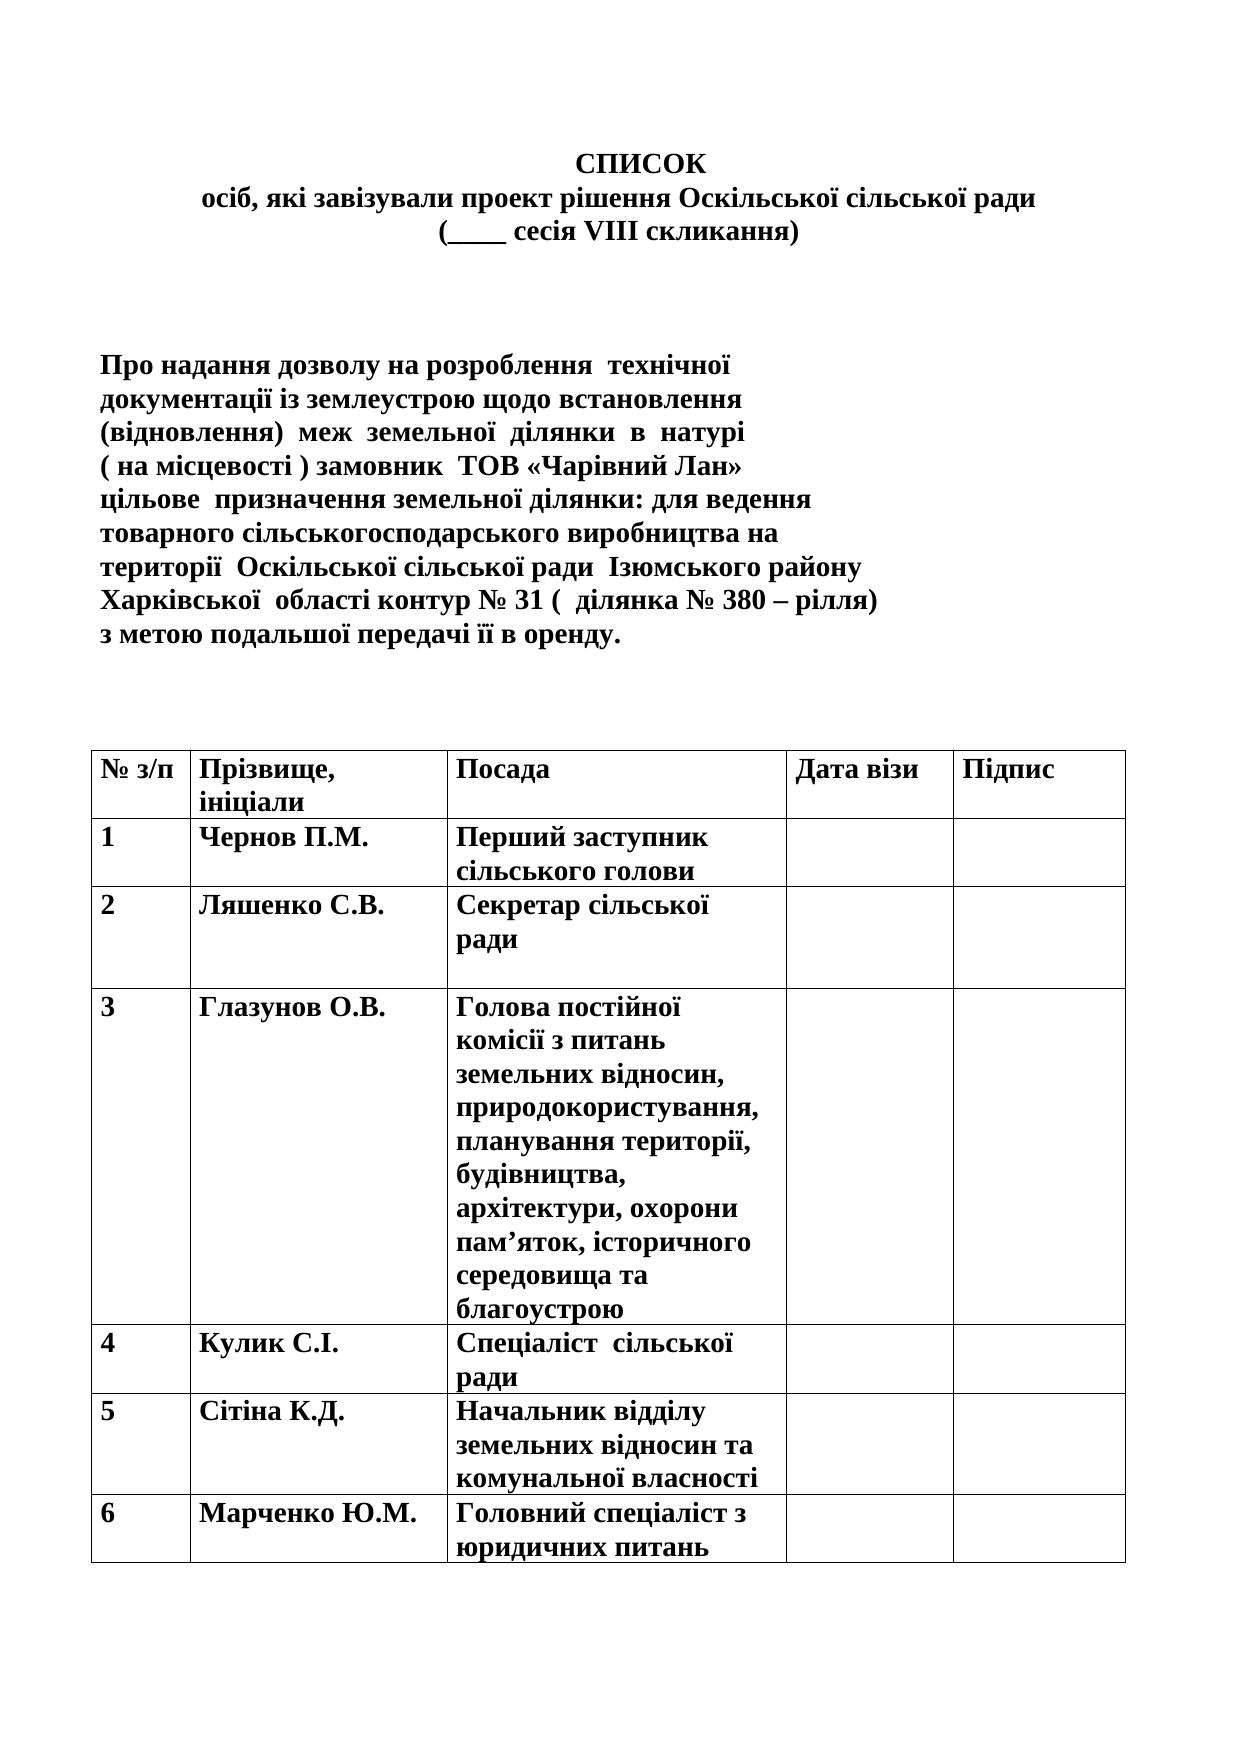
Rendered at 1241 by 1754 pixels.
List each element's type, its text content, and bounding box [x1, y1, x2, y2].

table_cell [954, 989, 1125, 1324]
text території Оскільської сільської ради Ізюмського району [100, 549, 1137, 582]
text осіб, які завізували проект рішення Оскільської сільської ради [100, 180, 1137, 213]
table_cell Головний спеціаліст з юридичних питань [448, 1495, 786, 1562]
table_cell Голова постійної комісії з питань земельних відносин, природокористування, планування території, будівництва, архітектури, охорони пам’яток, історичного середовища та благоустрою [448, 989, 786, 1324]
table_cell 3 [92, 989, 190, 1324]
table_cell Сітіна К.Д. [191, 1394, 447, 1494]
table_cell [954, 887, 1125, 988]
table_header Посада [448, 751, 786, 818]
text документації із землеустрою щодо встановлення [100, 381, 1137, 414]
table_cell [787, 989, 953, 1324]
table_cell [954, 1394, 1125, 1494]
table_cell Чернов П.М. [191, 819, 447, 886]
table_cell [954, 1325, 1125, 1392]
table_cell [787, 1495, 953, 1562]
table_cell Ляшенко С.В. [191, 887, 447, 988]
text Про надання дозволу на розроблення технічної [100, 347, 1137, 381]
table_cell 2 [92, 887, 190, 988]
table_cell [787, 819, 953, 886]
text СПИСОК [100, 146, 1137, 180]
table_cell [787, 1394, 953, 1494]
table_cell Секретар сільської ради [448, 887, 786, 988]
table_cell Спеціаліст сільської ради [448, 1325, 786, 1392]
table_cell 1 [92, 819, 190, 886]
table_cell [787, 1325, 953, 1392]
text (____ сесія VIІІ скликання) [100, 213, 1137, 247]
table_cell [954, 1495, 1125, 1562]
table_header Прізвище, ініціали [191, 751, 447, 818]
table_cell Глазунов О.В. [191, 989, 447, 1324]
text ( на місцевості ) замовник ТОВ «Чарівний Лан» [100, 448, 1137, 482]
text (відновлення) меж земельної ділянки в натурі [100, 414, 1137, 448]
table_cell Начальник відділу земельних відносин та комунальної власності [448, 1394, 786, 1494]
table_header Підпис [954, 751, 1125, 818]
table_cell [787, 887, 953, 988]
text з метою подальшої передачі її в оренду. [100, 616, 1137, 649]
table_cell 6 [92, 1495, 190, 1562]
text товарного сільськогосподарського виробництва на [100, 515, 1137, 549]
table_cell [954, 819, 1125, 886]
table_cell 5 [92, 1394, 190, 1494]
table_cell Перший заступник сільського голови [448, 819, 786, 886]
text Харківської області контур № 31 ( ділянка № 380 – рілля) [100, 582, 1137, 616]
table_header Дата візи [787, 751, 953, 818]
table_cell Кулик С.І. [191, 1325, 447, 1392]
text цільове призначення земельної ділянки: для ведення [100, 482, 1137, 515]
table_cell 4 [92, 1325, 190, 1392]
table_header № з/п [92, 751, 190, 818]
table_cell Марченко Ю.М. [191, 1495, 447, 1562]
